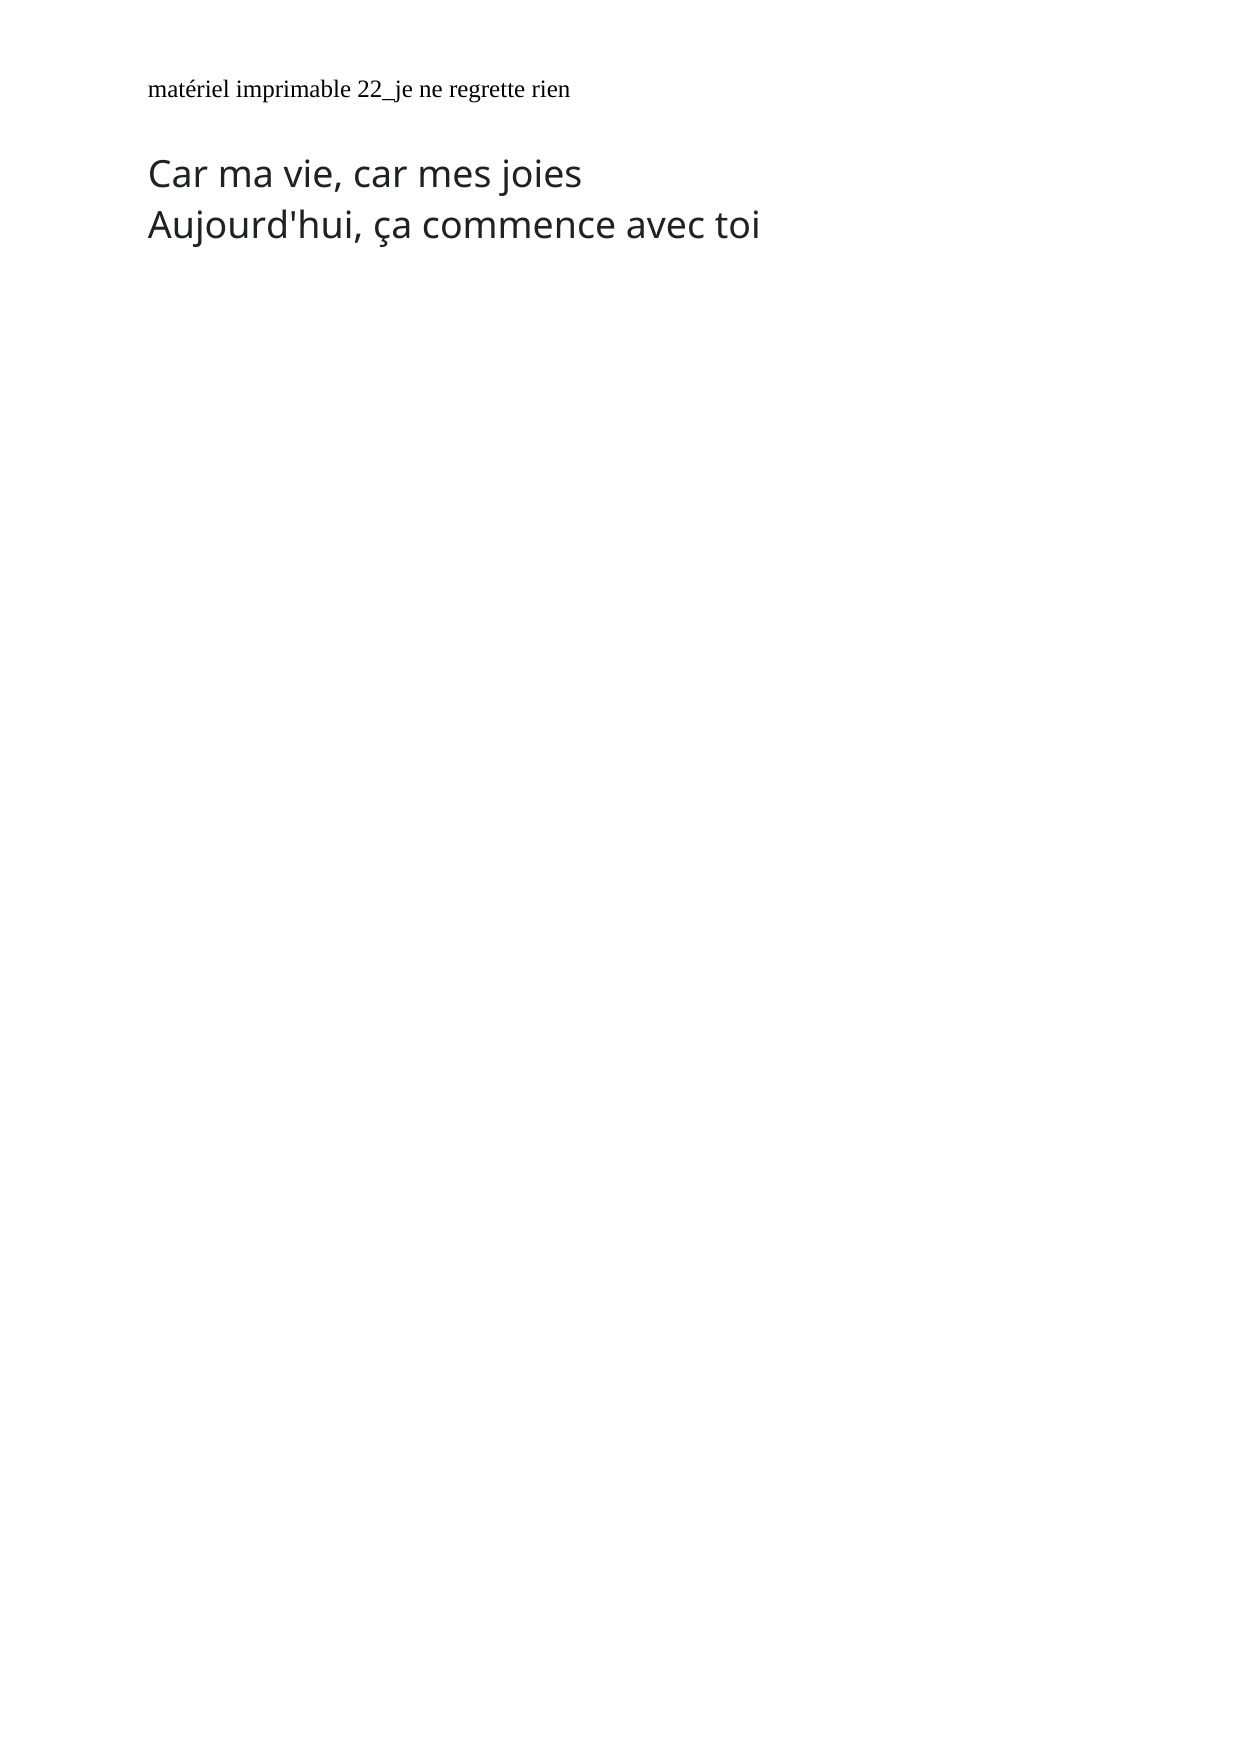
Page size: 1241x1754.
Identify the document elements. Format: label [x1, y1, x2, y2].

text [148, 148, 1093, 250]
